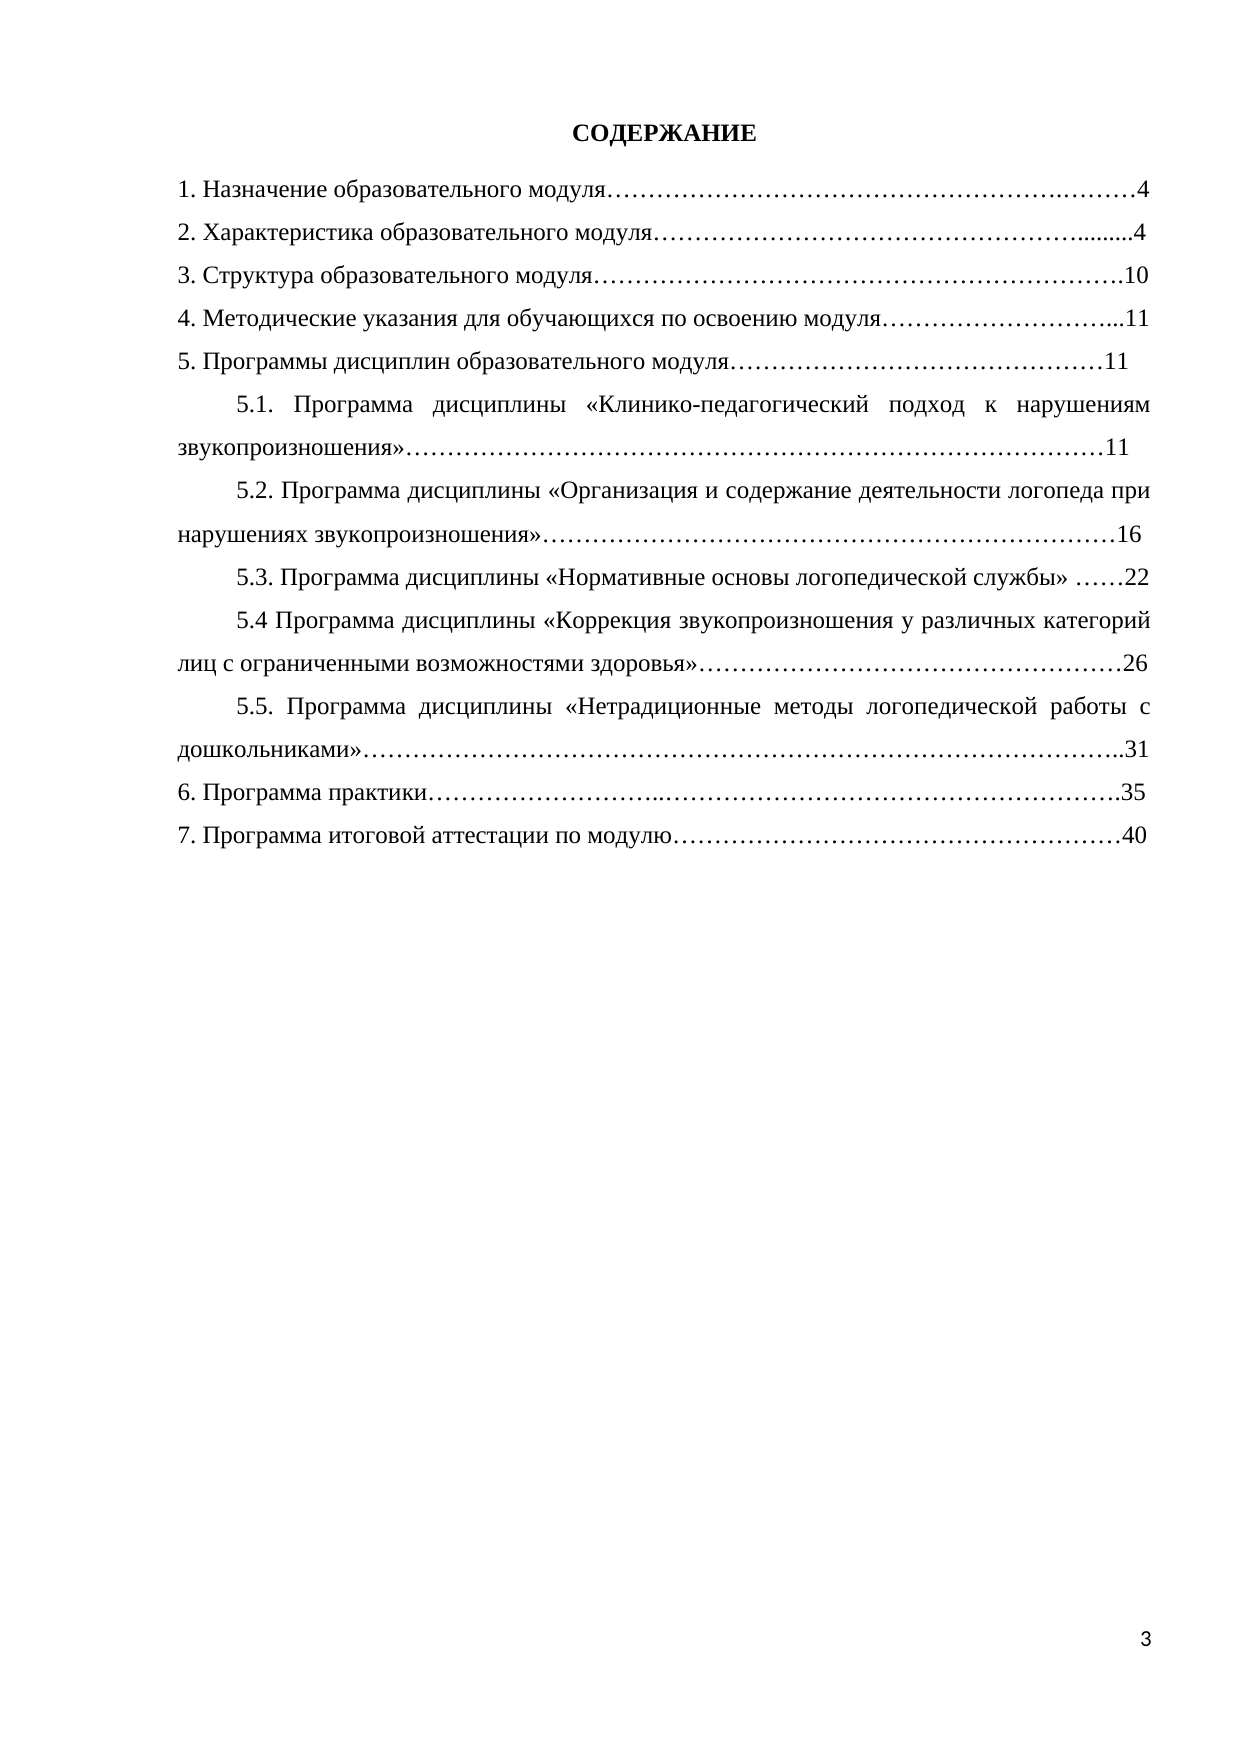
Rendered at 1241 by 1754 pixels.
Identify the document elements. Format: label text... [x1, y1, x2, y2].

text 6. Программа практики………………………..……………………………………………….35 [177, 777, 1152, 806]
text 5.2. Программа дисциплины «Организация и содержание деятельности логопеда при нарушениях звукопроизношения»……………………………………………………………16 [177, 476, 1152, 547]
text 2. Характеристика образовательного модуля…………………………………………….........4 [177, 217, 1152, 246]
text Содержание [177, 118, 1152, 147]
text 1. Назначение образовательного модуля……………………………………………….………4 [177, 174, 1152, 202]
text 7. Программа итоговой аттестации по модулю………………………………………………40 [177, 821, 1152, 849]
text 5.1. Программа дисциплины «Клинико-педагогический подход к нарушениям звукопроизношения»…………………………………………………………………………11 [177, 389, 1152, 461]
text 3. Структура образовательного модуля……………………………………………………….10 [177, 260, 1152, 289]
text 5.3. Программа дисциплины «Нормативные основы логопедической службы» ……22 [177, 562, 1152, 591]
text 5. Программы дисциплин образовательного модуля………………………………………11 [177, 346, 1152, 375]
text 5.5. Программа дисциплины «Нетрадиционные методы логопедической работы с дошкольниками»………………………………………………………………………………..31 [177, 691, 1152, 763]
text 4. Методические указания для обучающихся по освоению модуля………………………...11 [177, 303, 1152, 332]
text 5.4 Программа дисциплины «Коррекция звукопроизношения у различных категорий лиц с ограниченными возможностями здоровья»……………………………………………26 [177, 605, 1152, 677]
